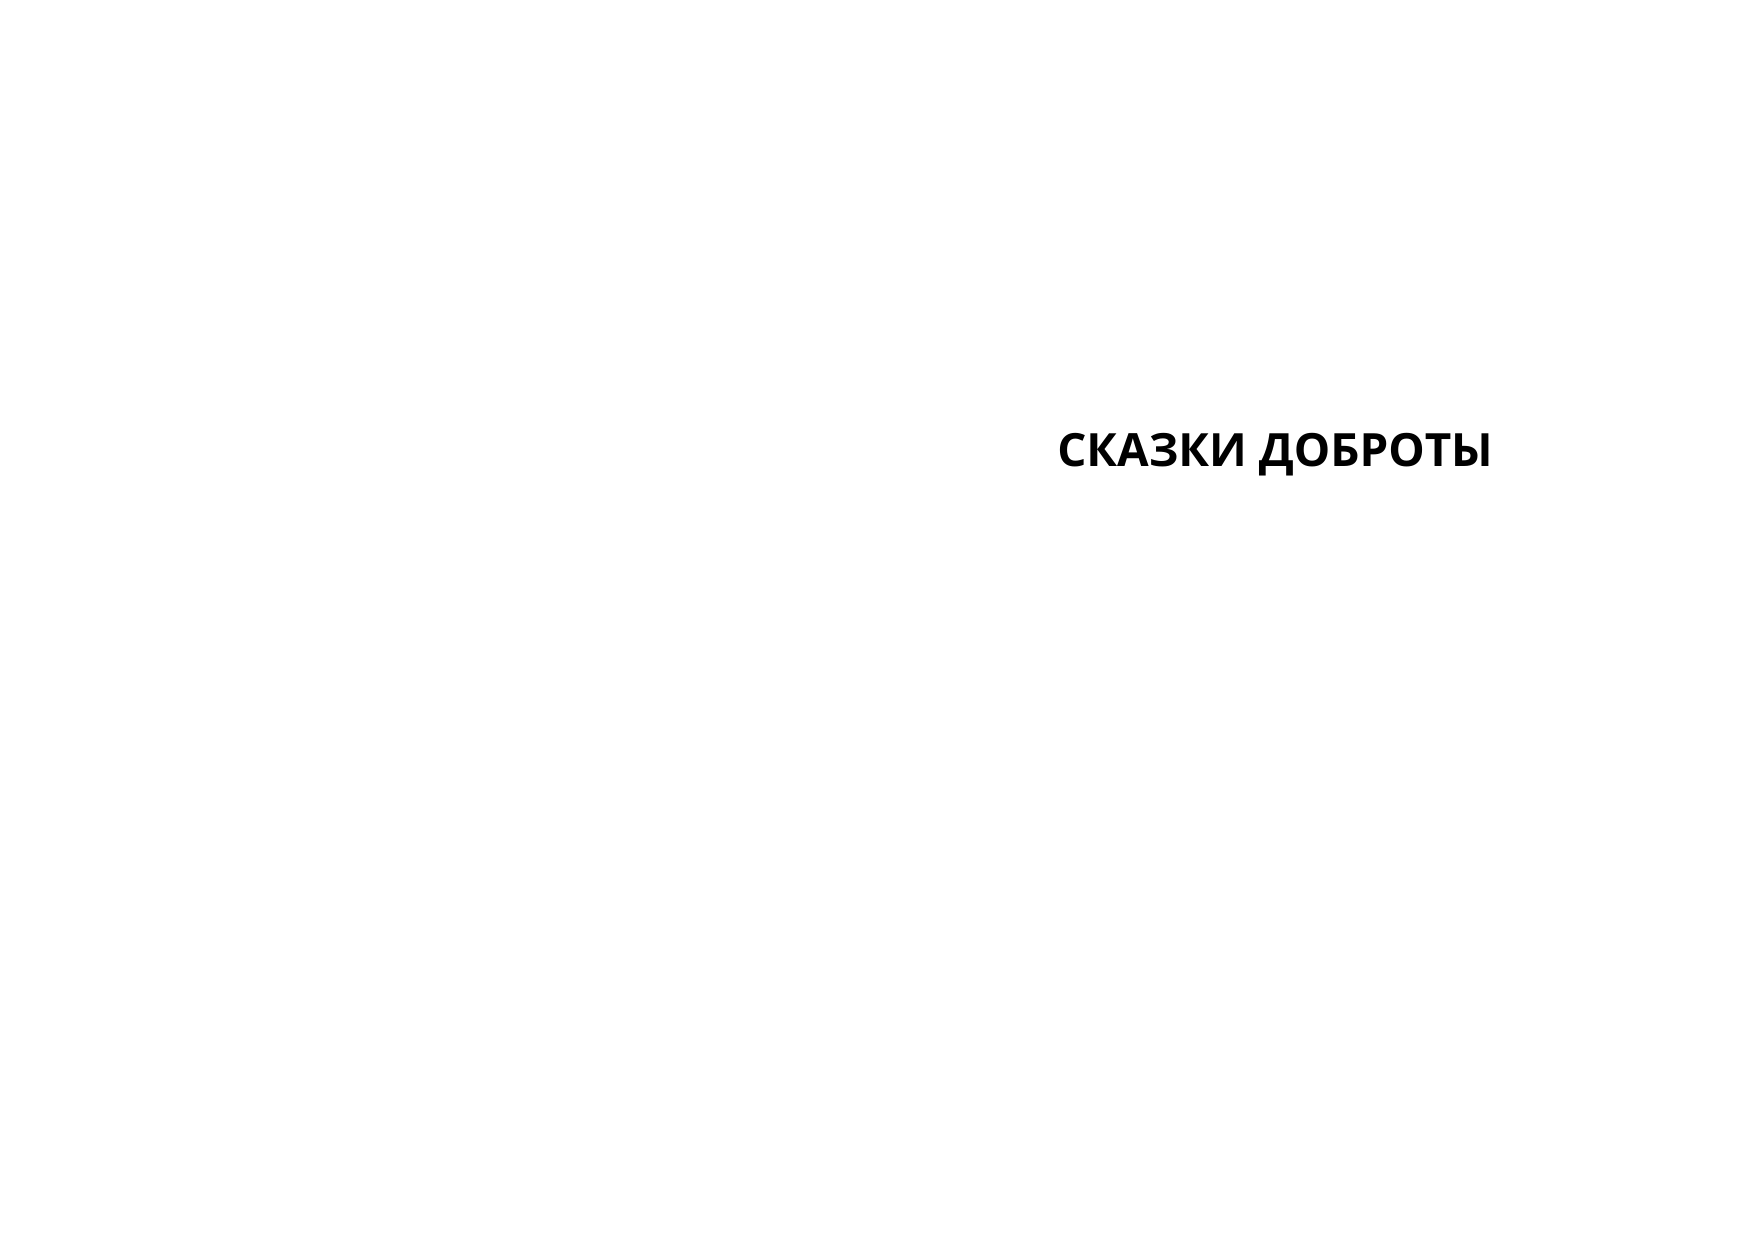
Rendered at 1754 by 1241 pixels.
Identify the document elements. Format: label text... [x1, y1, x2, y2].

text СКАЗКИ ДОБРОТЫ [914, 417, 1636, 479]
